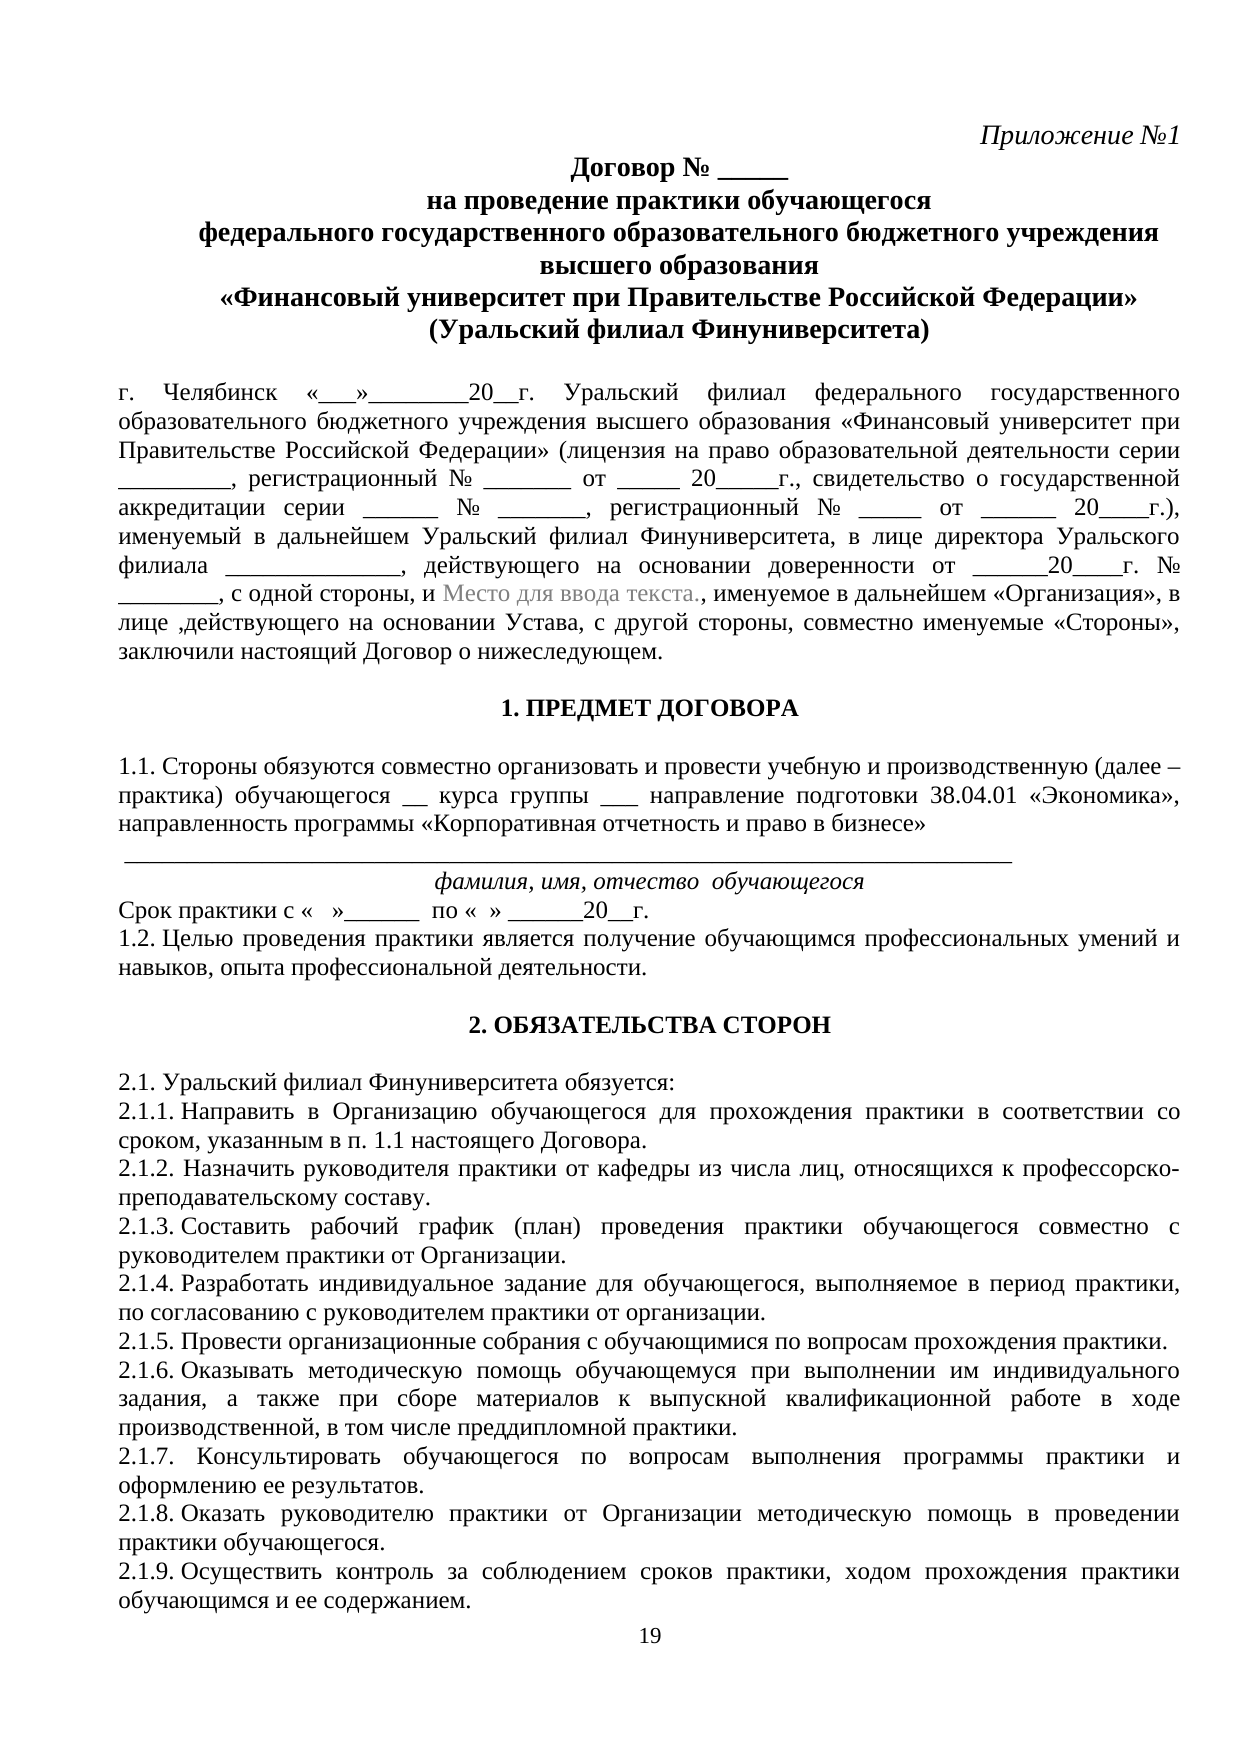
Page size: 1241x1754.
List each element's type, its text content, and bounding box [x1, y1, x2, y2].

text 2.1.6. Оказывать методическую помощь обучающемуся при выполнении им индивидуального задания, а также при сборе материалов к выпускной квалификационной работе в ходе производственной, в том числе преддипломной практики. [118, 1355, 1181, 1441]
text 2.1.2. Назначить руководителя практики от кафедры из числа лиц, относящихся к профессорско- преподавательскому составу. [118, 1153, 1181, 1211]
text федерального государственного образовательного бюджетного учреждения высшего образования [177, 215, 1181, 280]
text 2.1.7. Консультировать обучающегося по вопросам выполнения программы практики и оформлению ее результатов. [118, 1441, 1181, 1498]
text Договор № _____ [177, 151, 1181, 183]
text г. Челябинск «___»________20__г. Уральский филиал федерального государственного образовательного бюджетного учреждения высшего образования «Финансовый университет при Правительстве Российской Федерации» (лицензия на право образовательной деятельности серии _________, регистрационный № _______ от _____ 20_____г., свидетельство о государственной аккредитации серии ______ № _______, регистрационный № _____ от ______ 20____г.), именуемый в дальнейшем Уральский филиал Финуниверситета, в лице директора Уральского филиала ______________, действующего на основании доверенности от ______20____г. № ________, с одной стороны, и Место для ввода текста., именуемое в дальнейшем «Организация», в лице ,действующего на основании Устава, с другой стороны, совместно именуемые «Стороны», заключили настоящий Договор о нижеследующем. [118, 377, 1181, 665]
text Срок практики с « »______ по « » ______20__г. [118, 895, 1181, 923]
text (Уральский филиал Финуниверситета) [177, 312, 1181, 345]
text 2.1.8. Оказать руководителю практики от Организации методическую помощь в проведении практики обучающегося. [118, 1498, 1181, 1556]
text фамилия, имя, отчество обучающегося [118, 866, 1181, 895]
text 1. ПРЕДМЕТ ДОГОВОРА [118, 693, 1181, 722]
text Приложение №1 [118, 118, 1181, 151]
text на проведение практики обучающегося [177, 183, 1181, 215]
text 2. ОБЯЗАТЕЛЬСТВА СТОРОН [118, 1010, 1181, 1038]
text 1.1. Стороны обязуются совместно организовать и провести учебную и производственную (далее – практика) обучающегося __ курса группы ___ направление подготовки 38.04.01 «Экономика», направленность программы «Корпоративная отчетность и право в бизнесе» [118, 751, 1181, 837]
text 2.1.1. Направить в Организацию обучающегося для прохождения практики в соответствии со сроком, указанным в п. 1.1 настоящего Договора. [118, 1096, 1181, 1153]
text 1.2. Целью проведения практики является получение обучающимся профессиональных умений и навыков, опыта профессиональной деятельности. [118, 923, 1181, 981]
text 2.1.5. Провести организационные собрания с обучающимися по вопросам прохождения практики. [118, 1326, 1181, 1355]
text 2.1.4. Разработать индивидуальное задание для обучающегося, выполняемое в период практики, по согласованию с руководителем практики от организации. [118, 1268, 1181, 1326]
text _______________________________________________________________________ [118, 837, 1181, 866]
text 2.1. Уральский филиал Финуниверситета обязуется: [118, 1067, 1181, 1096]
text «Финансовый университет при Правительстве Российской Федерации» [177, 280, 1181, 312]
text 2.1.9. Осуществить контроль за соблюдением сроков практики, ходом прохождения практики обучающимся и ее содержанием. [118, 1556, 1181, 1613]
text 2.1.3. Составить рабочий график (план) проведения практики обучающегося совместно с руководителем практики от Организации. [118, 1211, 1181, 1268]
